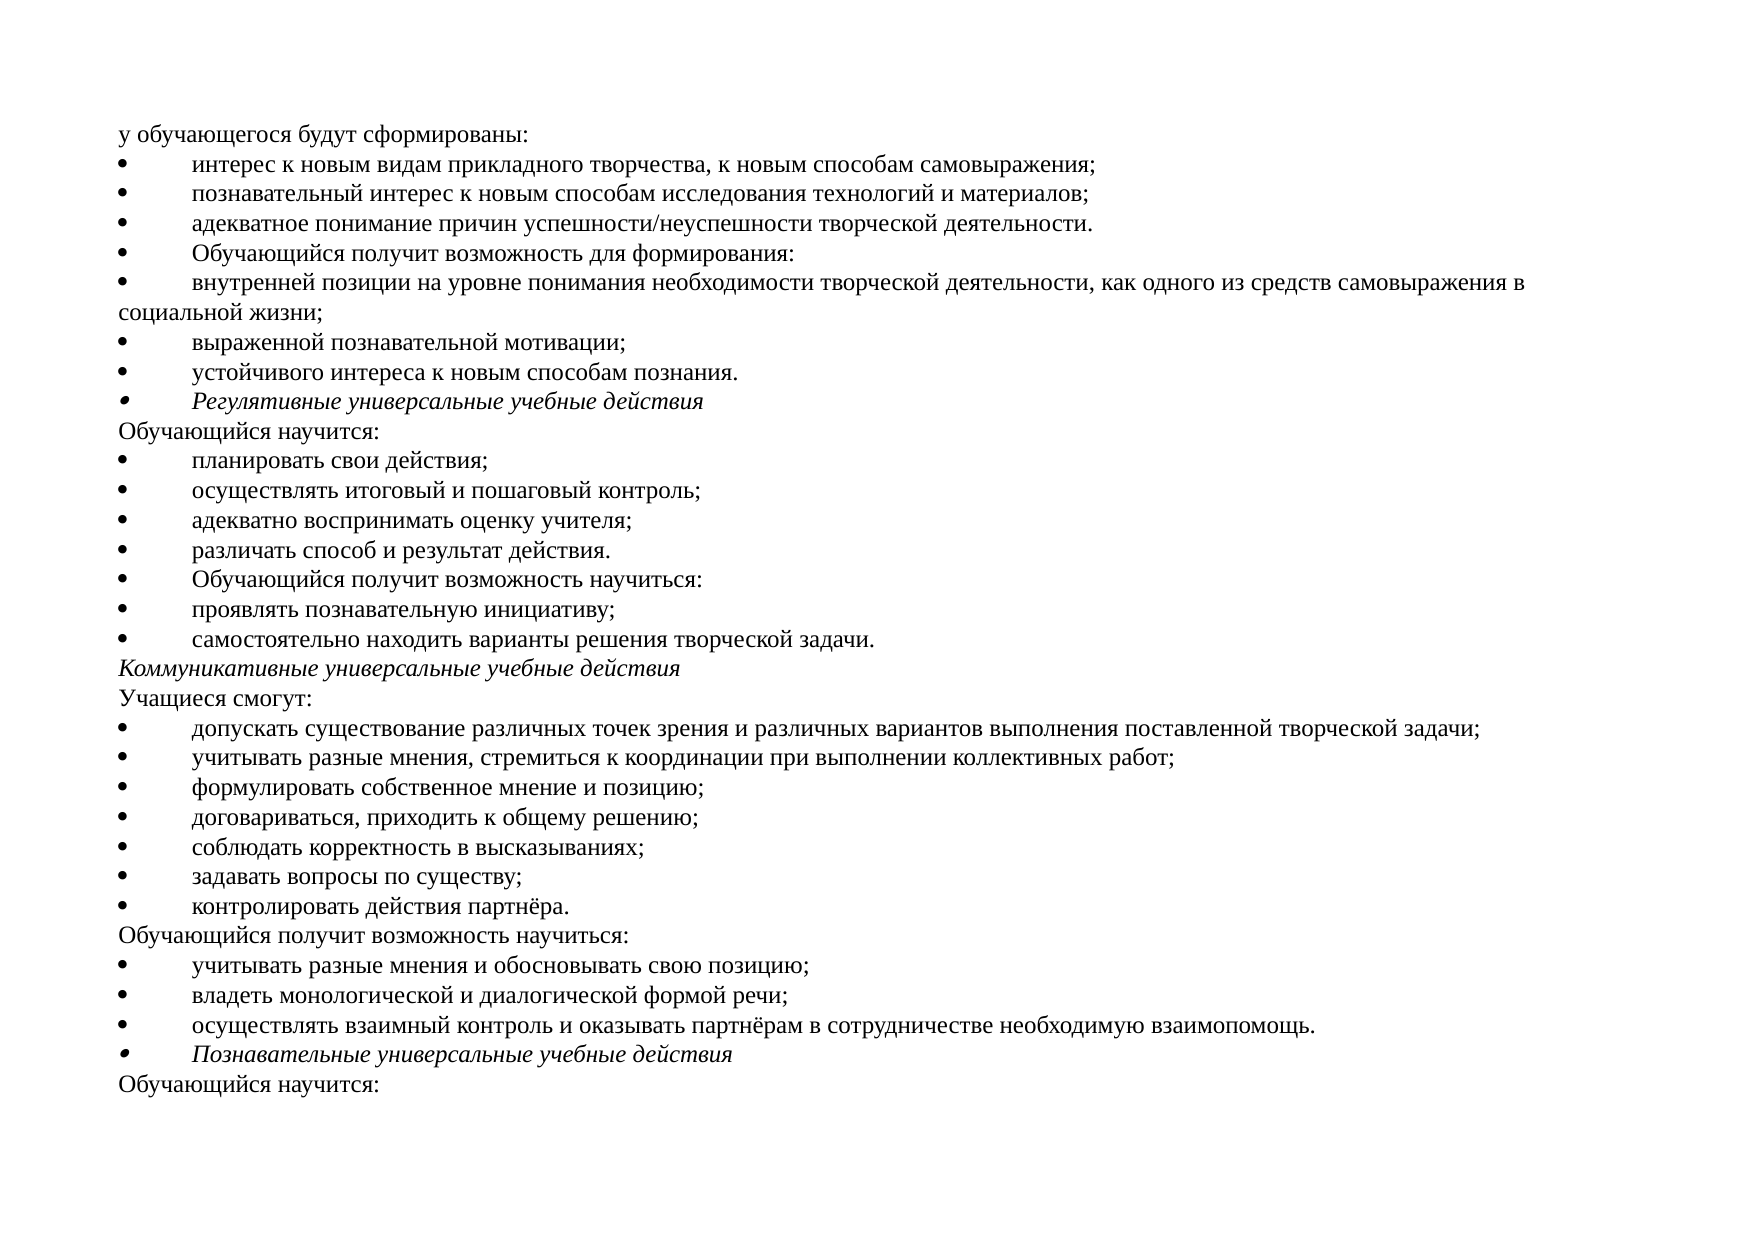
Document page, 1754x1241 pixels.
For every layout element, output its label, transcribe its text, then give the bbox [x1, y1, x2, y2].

list задавать вопросы по существу; [118, 860, 1636, 890]
list учитывать разные мнения и обосновывать свою позицию; [118, 949, 1636, 979]
list познавательный интерес к новым способам исследования технологий и материалов; [118, 177, 1636, 207]
list Познавательные универсальные учебные действия [118, 1038, 1636, 1068]
list планировать свои действия; [118, 445, 1636, 474]
list учитывать разные мнения, стремиться к координации при выполнении коллективных работ; [118, 742, 1636, 771]
list договариваться, приходить к общему решению; [118, 801, 1636, 831]
text Обучающийся получит возможность научиться: [118, 920, 1636, 949]
list адекватно воспринимать оценку учителя; [118, 504, 1636, 534]
list осуществлять взаимный контроль и оказывать партнёрам в сотрудничестве необходимую взаимопомощь. [118, 1009, 1636, 1038]
list самостоятельно находить варианты решения творческой задачи. [118, 623, 1636, 652]
list Регулятивные универсальные учебные действия [118, 385, 1636, 415]
list устойчивого интереса к новым способам познания. [118, 356, 1636, 385]
list Обучающийся получит возможность для формирования: [118, 237, 1636, 267]
list адекватное понимание причин успешности/неуспешности творческой деятельности. [118, 207, 1636, 237]
text Обучающийся научится: [118, 415, 1636, 445]
text Коммуникативные универсальные учебные действия [118, 652, 1636, 682]
list осуществлять итоговый и пошаговый контроль; [118, 474, 1636, 504]
list различать способ и результат действия. [118, 534, 1636, 563]
list владеть монологической и диалогической формой речи; [118, 979, 1636, 1009]
text Обучающийся научится: [118, 1068, 1636, 1098]
list контролировать действия партнёра. [118, 890, 1636, 920]
list допускать существование различных точек зрения и различных вариантов выполнения поставленной творческой задачи; [118, 712, 1636, 742]
list выраженной познавательной мотивации; [118, 326, 1636, 356]
list формулировать собственное мнение и позицию; [118, 771, 1636, 801]
text у обучающегося будут сформированы: [118, 118, 1636, 148]
list проявлять познавательную инициативу; [118, 593, 1636, 623]
list интерес к новым видам прикладного творчества, к новым способам самовыражения; [118, 148, 1636, 177]
list внутренней позиции на уровне понимания необходимости творческой деятельности, как одного из средств самовыражения в социальной жизни; [118, 267, 1636, 326]
list соблюдать корректность в высказываниях; [118, 831, 1636, 860]
text Учащиеся смогут: [118, 682, 1636, 712]
list Обучающийся получит возможность научиться: [118, 563, 1636, 593]
